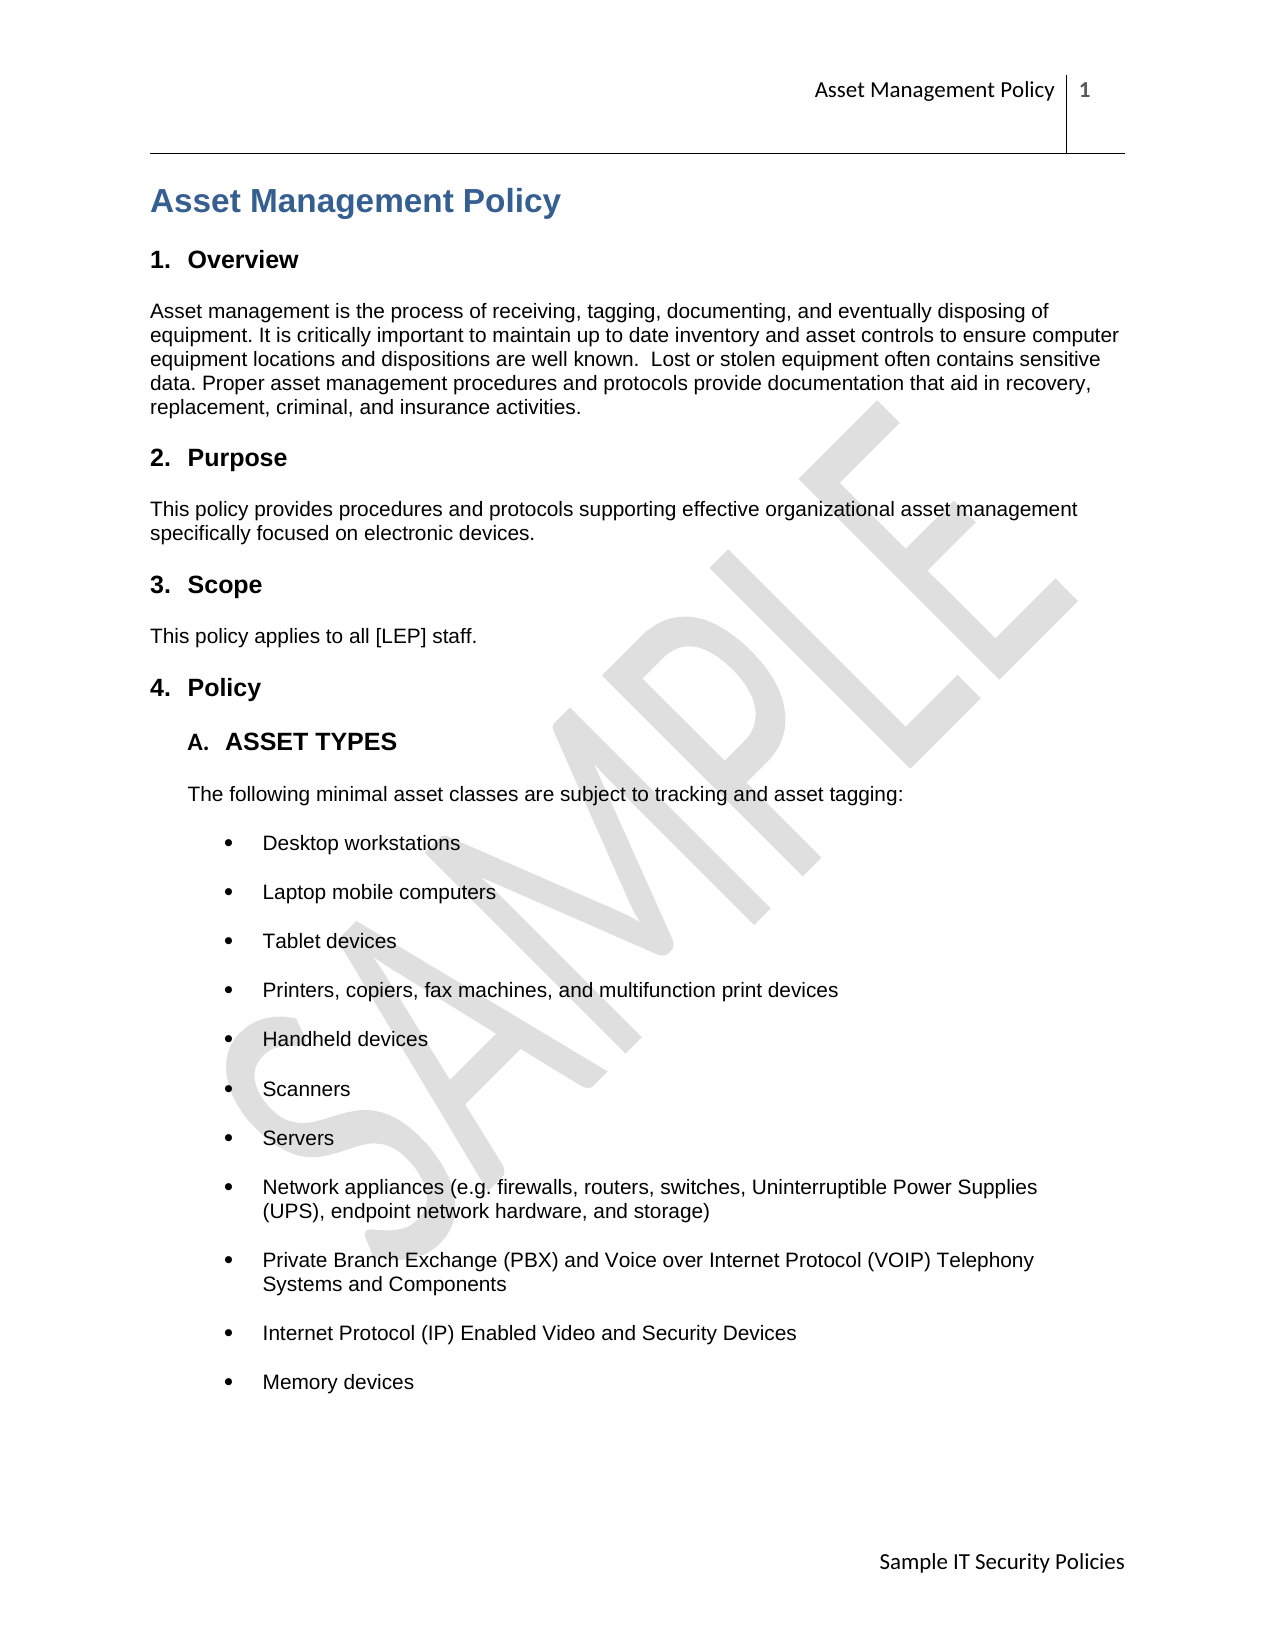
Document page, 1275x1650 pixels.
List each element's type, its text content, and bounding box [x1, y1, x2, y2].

list Memory devices [225, 1369, 1050, 1394]
list Private Branch Exchange (PBX) and Voice over Internet Protocol (VOIP) Telephony Systems and Components [225, 1247, 1050, 1296]
text Asset management is the process of receiving, tagging, documenting, and eventually disposing of equipment. It is critically important to maintain up to date inventory and asset controls to ensure computer equipment locations and dispositions are well known. Lost or stolen equipment often contains sensitive data. Proper asset management procedures and protocols provide documentation that aid in recovery, replacement, criminal, and insurance activities. [150, 299, 1125, 418]
list Tablet devices [225, 929, 1050, 953]
list Scanners [225, 1076, 1050, 1100]
subtitle ASSET TYPES [187, 727, 1125, 757]
subtitle Asset Management Policy [150, 181, 1125, 220]
list Printers, copiers, fax machines, and multifunction print devices [225, 978, 1050, 1002]
list Internet Protocol (IP) Enabled Video and Security Devices [225, 1321, 1050, 1344]
subtitle Purpose [150, 443, 1125, 472]
list Desktop workstations [225, 831, 1050, 855]
list Network appliances (e.g. firewalls, routers, switches, Uninterruptible Power Supplies (UPS), endpoint network hardware, and storage) [225, 1174, 1050, 1222]
text The following minimal asset classes are subject to tracking and asset tagging: [187, 782, 1050, 806]
subtitle Overview [150, 245, 1125, 274]
list Handheld devices [225, 1027, 1050, 1051]
subtitle Policy [150, 673, 1125, 702]
subtitle Scope [150, 570, 1125, 599]
text This policy provides procedures and protocols supporting effective organizational asset management specifically focused on electronic devices. [150, 497, 1125, 545]
list Servers [225, 1125, 1050, 1149]
list Laptop mobile computers [225, 880, 1050, 904]
text This policy applies to all [LEP] staff. [150, 624, 1125, 648]
